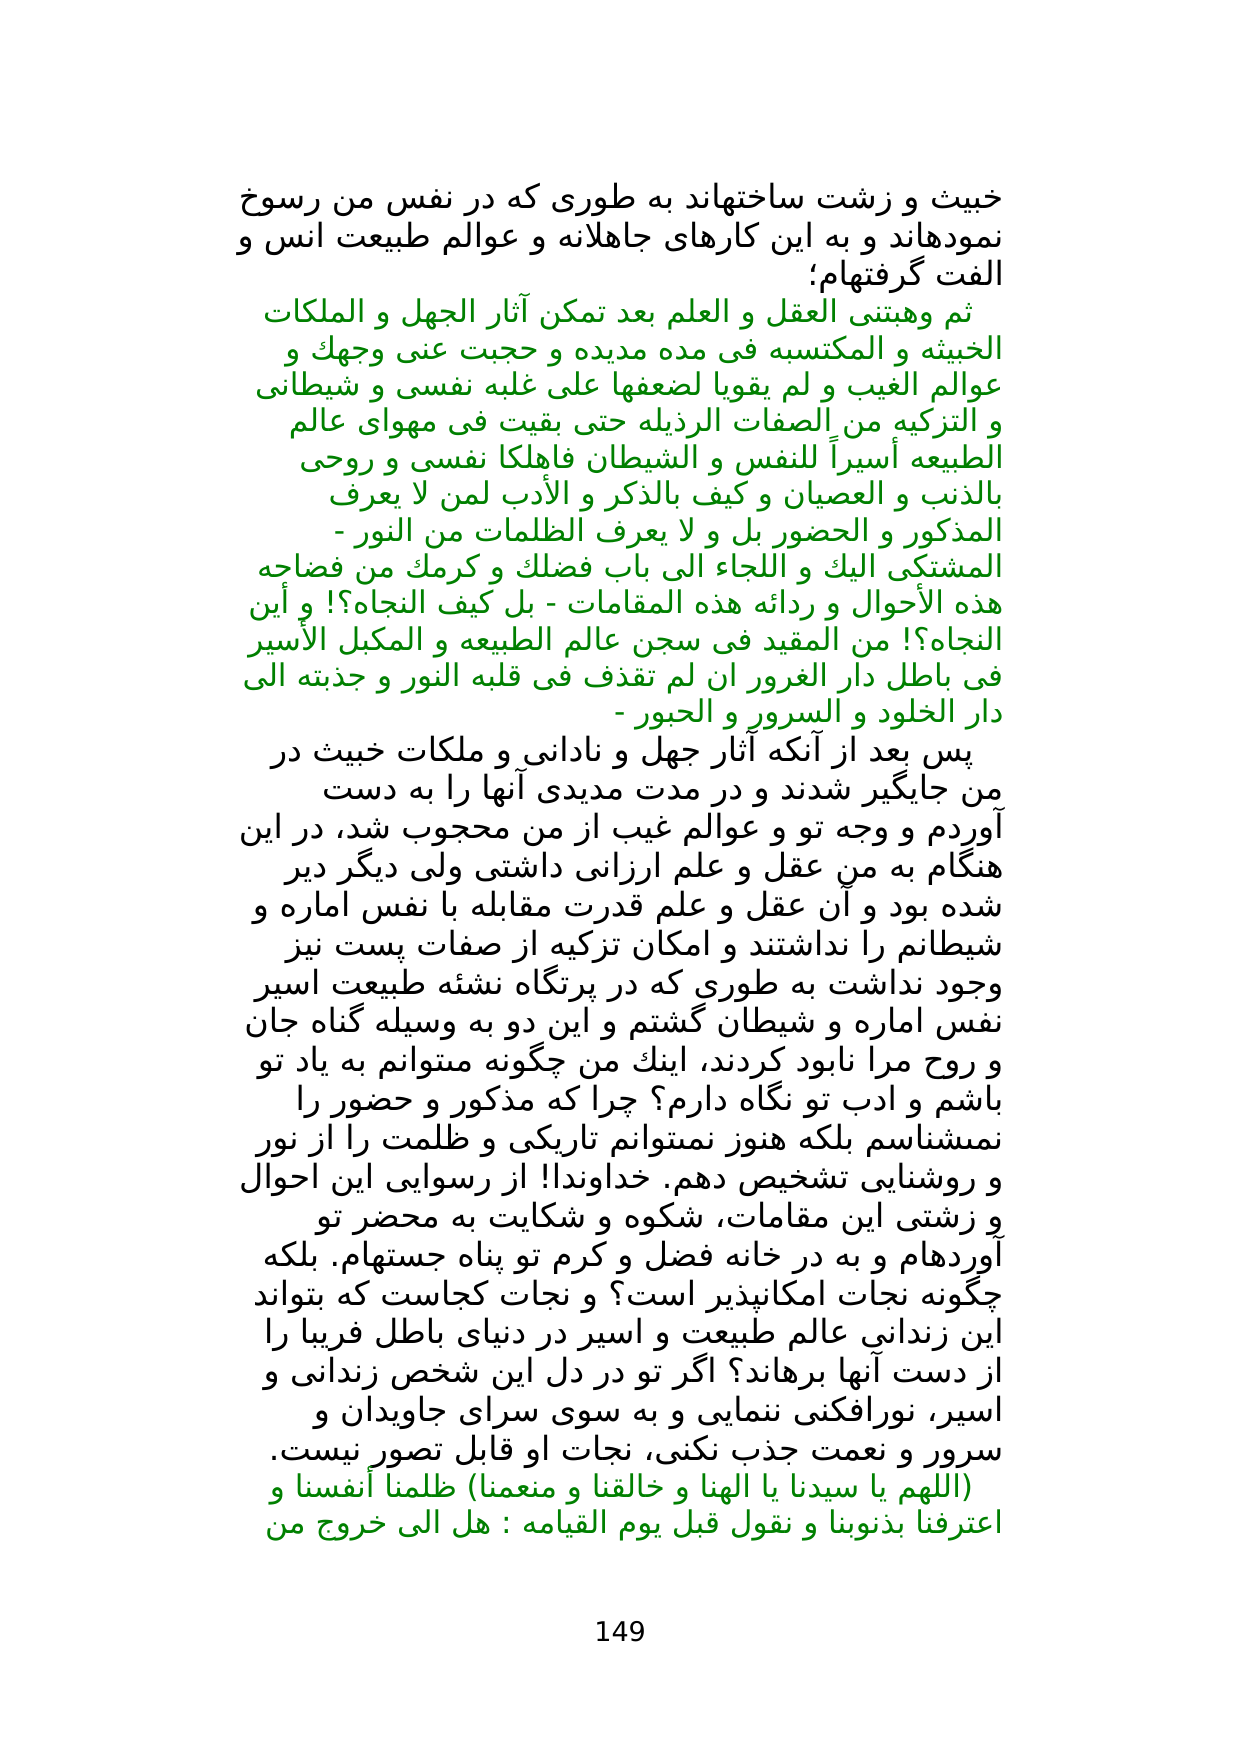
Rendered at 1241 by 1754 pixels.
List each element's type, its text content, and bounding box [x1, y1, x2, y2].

text پس بعد از آنكه آثار جهل و نادانى و ملكات خبيث در من جايگير شدند و در مدت مديدى آنها را به دست آوردم و وجه تو و عوالم غيب از من محجوب شد، در اين هنگام به من عقل و علم ارزانى داشتى ولى ديگر دير شده بود و آن عقل و علم قدرت مقابله با نفس اماره و شيطانم را نداشتند و امكان تزكيه از صفات پست نيز وجود نداشت به طورى كه در پرتگاه نشئه طبيعت اسير نفس اماره و شيطان گشتم و اين دو به وسيله گناه جان و روح مرا نابود كردند، اينك من چگونه مى‏توانم به ياد تو باشم و ادب تو نگاه دارم؟ چرا كه مذكور و حضور را نمى‏شناسم بلكه هنوز نمى‏توانم تاريكى و ظلمت را از نور و روشنايى تشخيص دهم. خداوندا! از رسوايى اين احوال و زشتى اين مقامات، شكوه و شكايت به محضر تو آورده‏ام و به در خانه فضل و كرم تو پناه جسته‏ام. بلكه چگونه نجات امكان‏پذير است؟ و نجات كجاست كه بتواند اين زندانى عالم طبيعت و اسير در دنياى باطل فريبا را از دست آنها برهاند؟ اگر تو در دل اين شخص زندانى و اسير، نورافكنى ننمايى و به سوى سراى جاويدان و سرور و نعمت جذب نكنى، نجات او قابل تصور نيست. [236, 730, 1004, 1468]
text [236, 1468, 1004, 1541]
text ثم وهبتنى العقل و العلم بعد تمكن آثار الجهل و الملكات الخبيثه و المكتسبه فى مده مديده و حجبت عنى وجهك و عوالم الغيب و لم يقويا لضعفها على غلبه نفسى و شيطانى و التزكيه من الصفات الرذيله حتى بقيت فى مهواى عالم الطبيعه أسيراً للنفس و الشيطان فاهلكا نفسى و روحى بالذنب و العصيان و كيف بالذكر و الأدب لمن لا يعرف المذكور و الحضور بل و لا يعرف الظلمات من النور - المشتكى اليك و اللجاء الى باب فضلك و كرمك من فضاحه هذه الأحوال و ردائه هذه المقامات - بل كيف النجاه؟! و أين النجاه؟! من المقيد فى سجن عالم الطبيعه و المكبل الأسير فى باطل دار الغرور ان لم تقذف فى قلبه النور و جذبته الى دار الخلود و السرور و الحبور - [236, 294, 1004, 730]
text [236, 177, 1004, 294]
